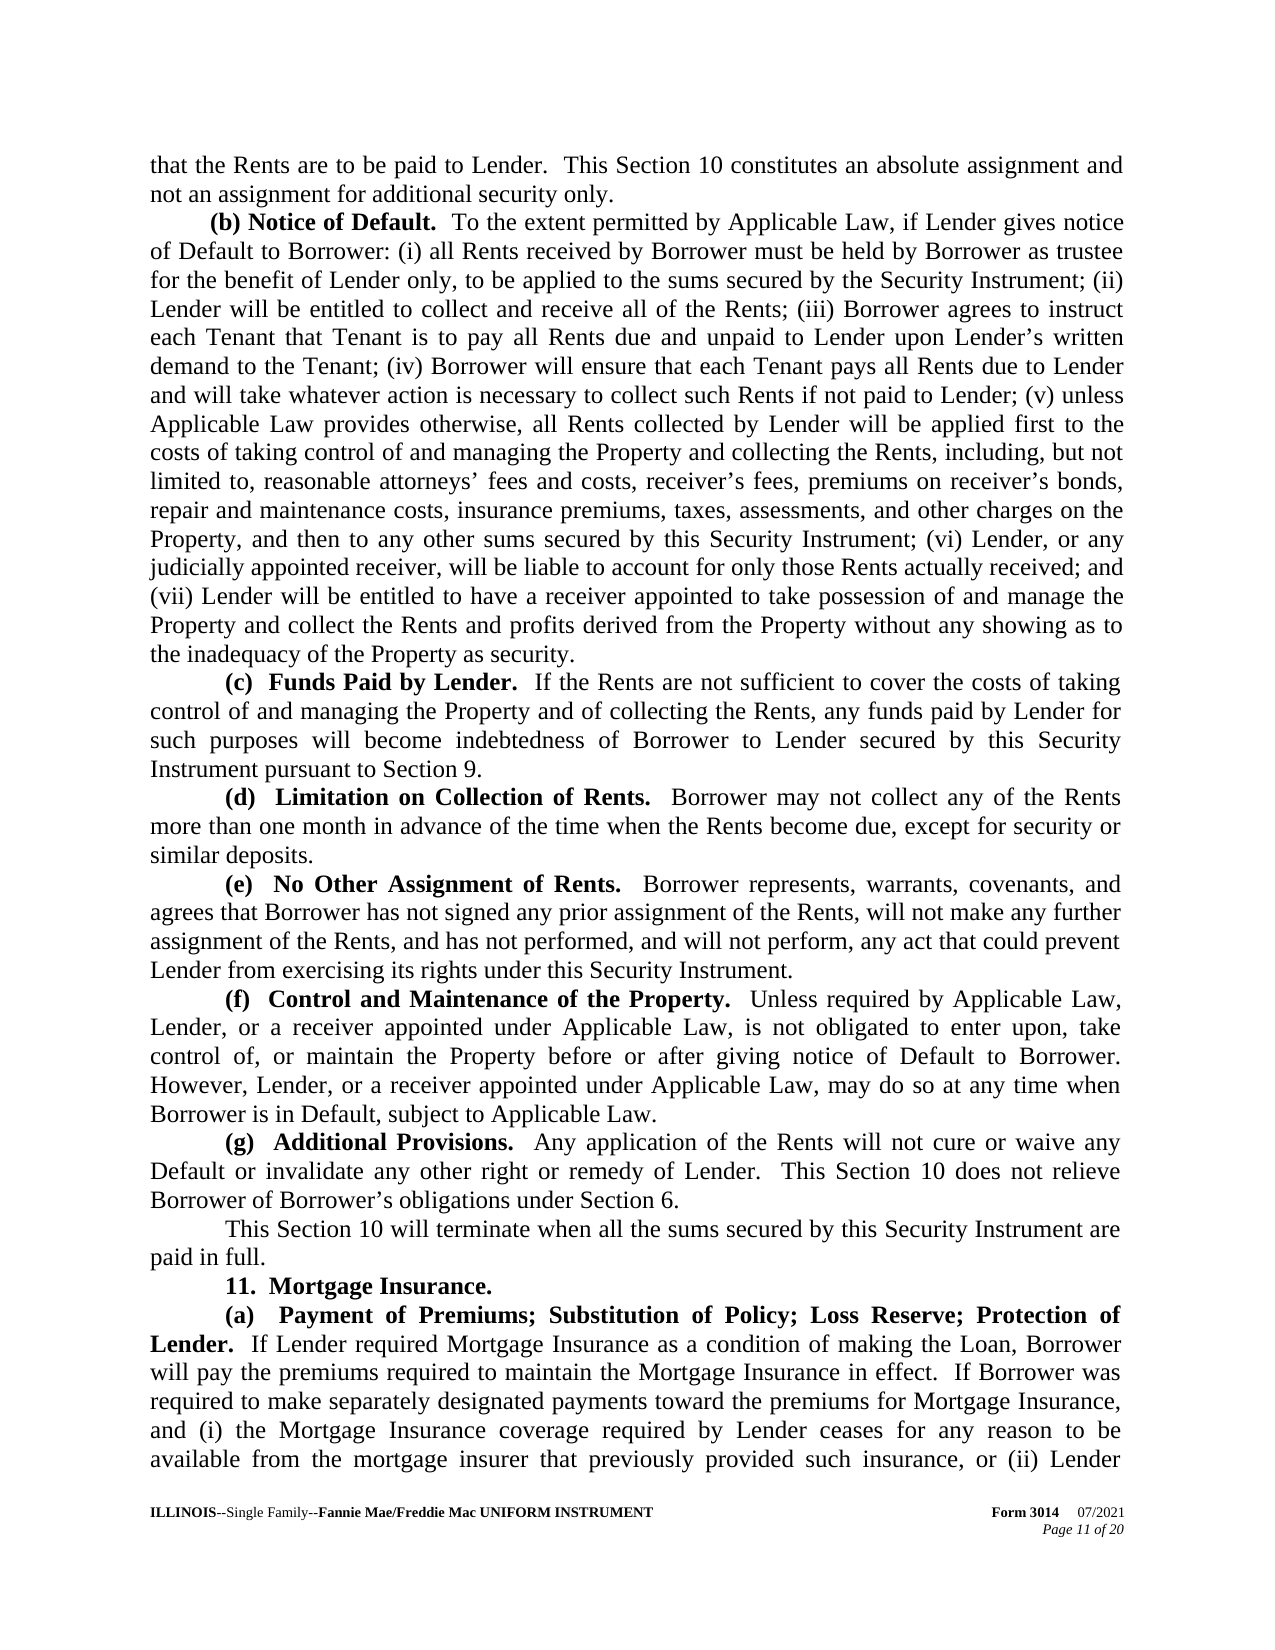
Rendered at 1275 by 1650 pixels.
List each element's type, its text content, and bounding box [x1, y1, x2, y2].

text (e) No Other Assignment of Rents. Borrower represents, warrants, covenants, and agrees that Borrower has not signed any prior assignment of the Rents, will not make any further assignment of the Rents, and has not performed, and will not perform, any act that could prevent Lender from exercising its rights under this Security Instrument. [150, 869, 1122, 984]
text 11. Mortgage Insurance. [150, 1271, 1120, 1300]
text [150, 1300, 1122, 1472]
text (c) Funds Paid by Lender. If the Rents are not sufficient to cover the costs of taking control of and managing the Property and of collecting the Rents, any funds paid by Lender for such purposes will become indebtedness of Borrower to Lender secured by this Security Instrument pursuant to Section 9. [150, 667, 1122, 782]
text (f) Control and Maintenance of the Property. Unless required by Applicable Law, Lender, or a receiver appointed under Applicable Law, is not obligated to enter upon, take control of, or maintain the Property before or after giving notice of Default to Borrower. However, Lender, or a receiver appointed under Applicable Law, may do so at any time when Borrower is in Default, subject to Applicable Law. [150, 984, 1122, 1127]
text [150, 150, 1125, 207]
text (d) Limitation on Collection of Rents. Borrower may not collect any of the Rents more than one month in advance of the time when the Rents become due, except for security or similar deposits. [150, 782, 1122, 869]
text (g) Additional Provisions. Any application of the Rents will not cure or waive any Default or invalidate any other right or remedy of Lender. This Section 10 does not relieve Borrower of Borrower’s obligations under Section 6. [150, 1127, 1122, 1214]
text This Section 10 will terminate when all the sums secured by this Security Instrument are paid in full. [150, 1214, 1122, 1271]
text (b) Notice of Default. To the extent permitted by Applicable Law, if Lender gives notice of Default to Borrower: (i) all Rents received by Borrower must be held by Borrower as trustee for the benefit of Lender only, to be applied to the sums secured by the Security Instrument; (ii) Lender will be entitled to collect and receive all of the Rents; (iii) Borrower agrees to instruct each Tenant that Tenant is to pay all Rents due and unpaid to Lender upon Lender’s written demand to the Tenant; (iv) Borrower will ensure that each Tenant pays all Rents due to Lender and will take whatever action is necessary to collect such Rents if not paid to Lender; (v) unless Applicable Law provides otherwise, all Rents collected by Lender will be applied first to the costs of taking control of and managing the Property and collecting the Rents, including, but not limited to, reasonable attorneys’ fees and costs, receiver’s fees, premiums on receiver’s bonds, repair and maintenance costs, insurance premiums, taxes, assessments, and other charges on the Property, and then to any other sums secured by this Security Instrument; (vi) Lender, or any judicially appointed receiver, will be liable to account for only those Rents actually received; and (vii) Lender will be entitled to have a receiver appointed to take possession of and manage the Property and collect the Rents and profits derived from the Property without any showing as to the inadequacy of the Property as security. [150, 207, 1125, 667]
